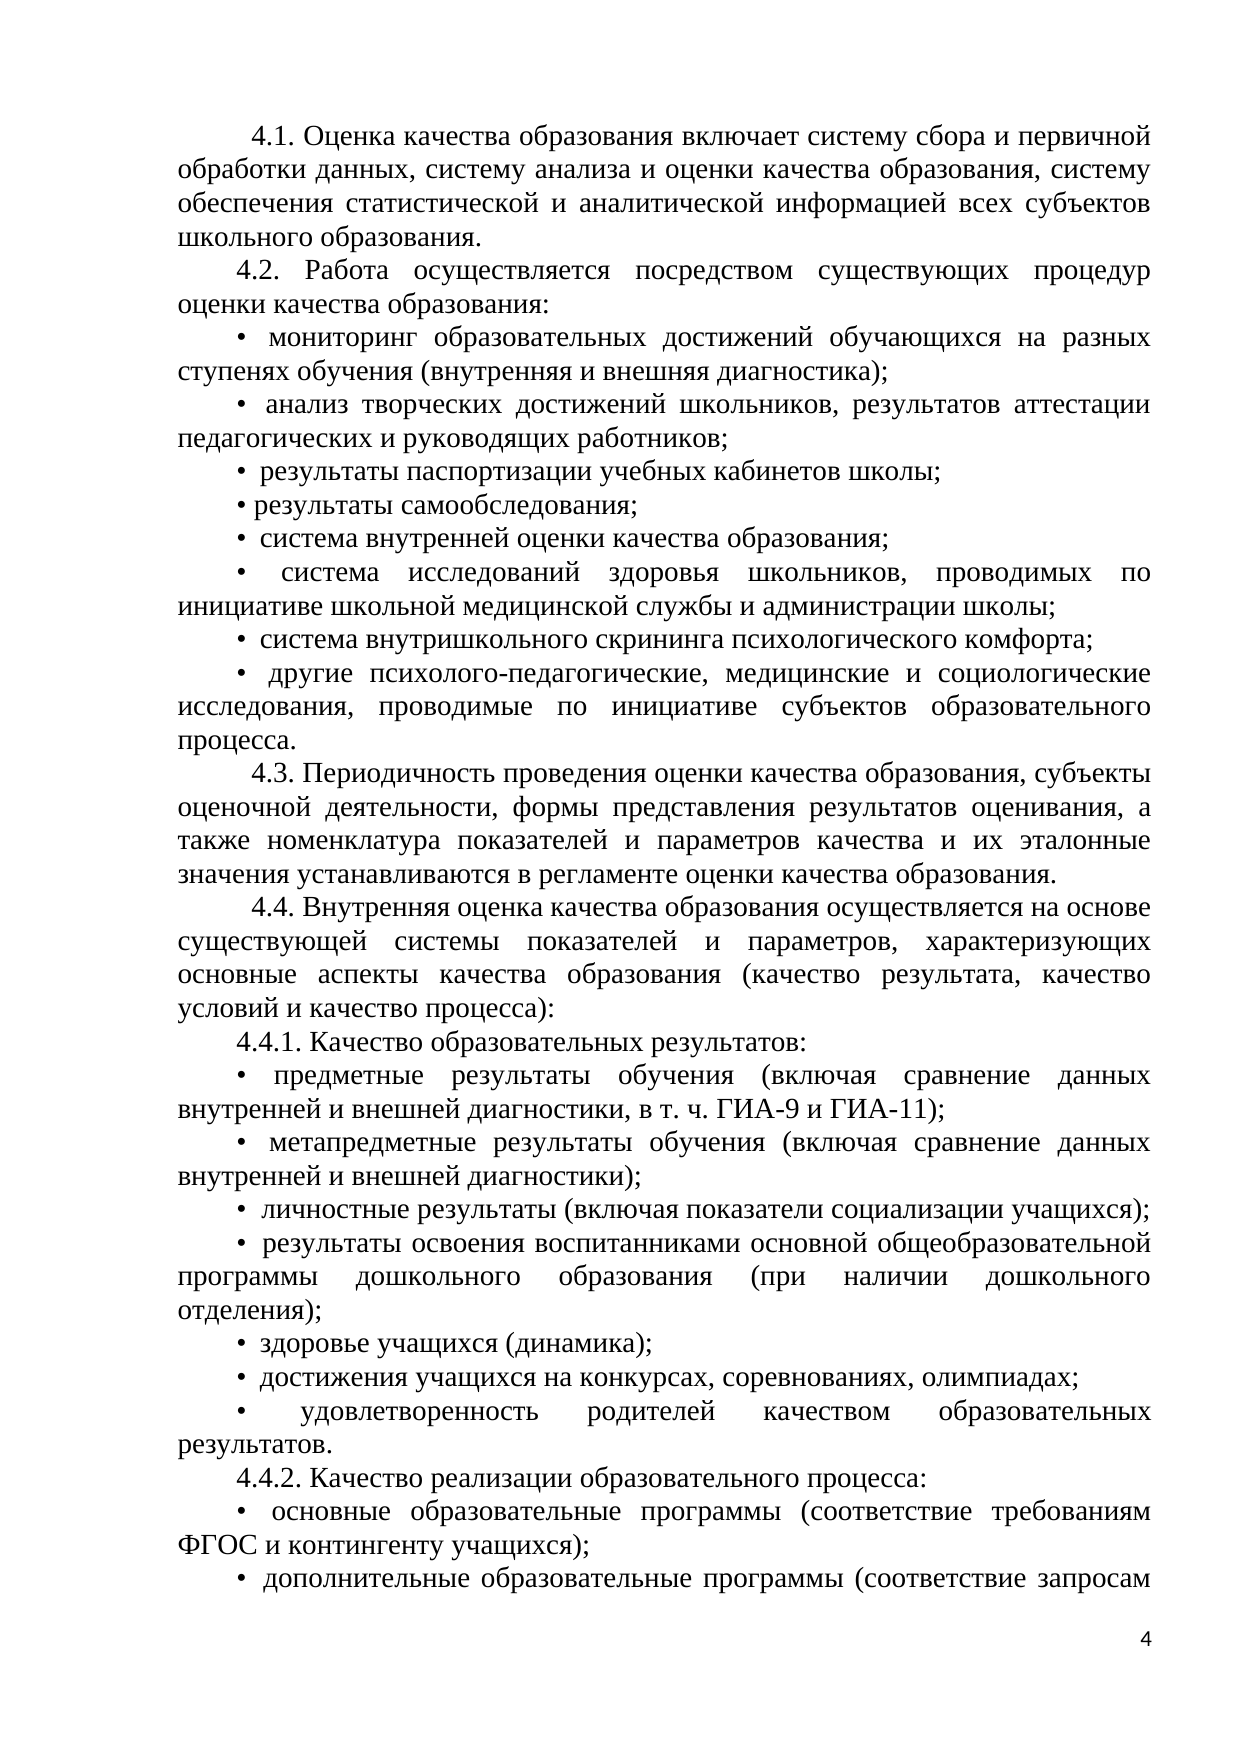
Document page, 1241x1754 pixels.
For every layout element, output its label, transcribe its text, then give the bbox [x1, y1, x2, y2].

text • другие психолого-педагогические, медицинские и социологические исследования, проводимые по инициативе субъектов образовательного процесса. [177, 655, 1152, 755]
text • результаты освоения воспитанниками основной общеобразовательной программы дошкольного образования (при наличии дошкольного отделения); [177, 1225, 1152, 1326]
text 4.4.1. Качество образовательных результатов: [177, 1024, 1152, 1057]
text • результаты самообследования; [177, 487, 1152, 521]
text • удовлетворенность родителей качеством образовательных результатов. [177, 1393, 1152, 1460]
text 4.2. Работа осуществляется посредством существующих процедур оценки качества образования: [177, 252, 1152, 319]
text • результаты паспортизации учебных кабинетов школы; [177, 453, 1152, 487]
text • здоровье учащихся (динамика); [177, 1326, 1152, 1359]
text • анализ творческих достижений школьников, результатов аттестации педагогических и руководящих работников; [177, 386, 1152, 453]
text • личностные результаты (включая показатели социализации учащихся); [177, 1191, 1152, 1225]
text • система внутренней оценки качества образования; [177, 521, 1152, 554]
text 4.4. Внутренняя оценка качества образования осуществляется на основе существующей системы показателей и параметров, характеризующих основные аспекты качества образования (качество результата, качество условий и качество процесса): [177, 889, 1152, 1024]
text • основные образовательные программы (соответствие требованиям ФГОС и контингенту учащихся); [177, 1493, 1152, 1560]
text • система исследований здоровья школьников, проводимых по инициативе школьной медицинской службы и администрации школы; [177, 554, 1152, 621]
text • предметные результаты обучения (включая сравнение данных внутренней и внешней диагностики, в т. ч. ГИА-9 и ГИА-11); [177, 1057, 1152, 1124]
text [177, 1560, 1152, 1594]
text • достижения учащихся на конкурсах, соревнованиях, олимпиадах; [177, 1359, 1152, 1393]
text 4.4.2. Качество реализации образовательного процесса: [177, 1460, 1152, 1493]
text • метапредметные результаты обучения (включая сравнение данных внутренней и внешней диагностики); [177, 1124, 1152, 1191]
text • мониторинг образовательных достижений обучающихся на разных ступенях обучения (внутренняя и внешняя диагностика); [177, 319, 1152, 386]
text • система внутришкольного скрининга психологического комфорта; [177, 621, 1152, 655]
text 4.3. Периодичность проведения оценки качества образования, субъекты оценочной деятельности, формы представления результатов оценивания, а также номенклатура показателей и параметров качества и их эталонные значения устанавливаются в регламенте оценки качества образования. [177, 755, 1152, 889]
text 4.1. Оценка качества образования включает систему сбора и первичной обработки данных, систему анализа и оценки качества образования, систему обеспечения статистической и аналитической информацией всех субъектов школьного образования. [177, 118, 1152, 252]
